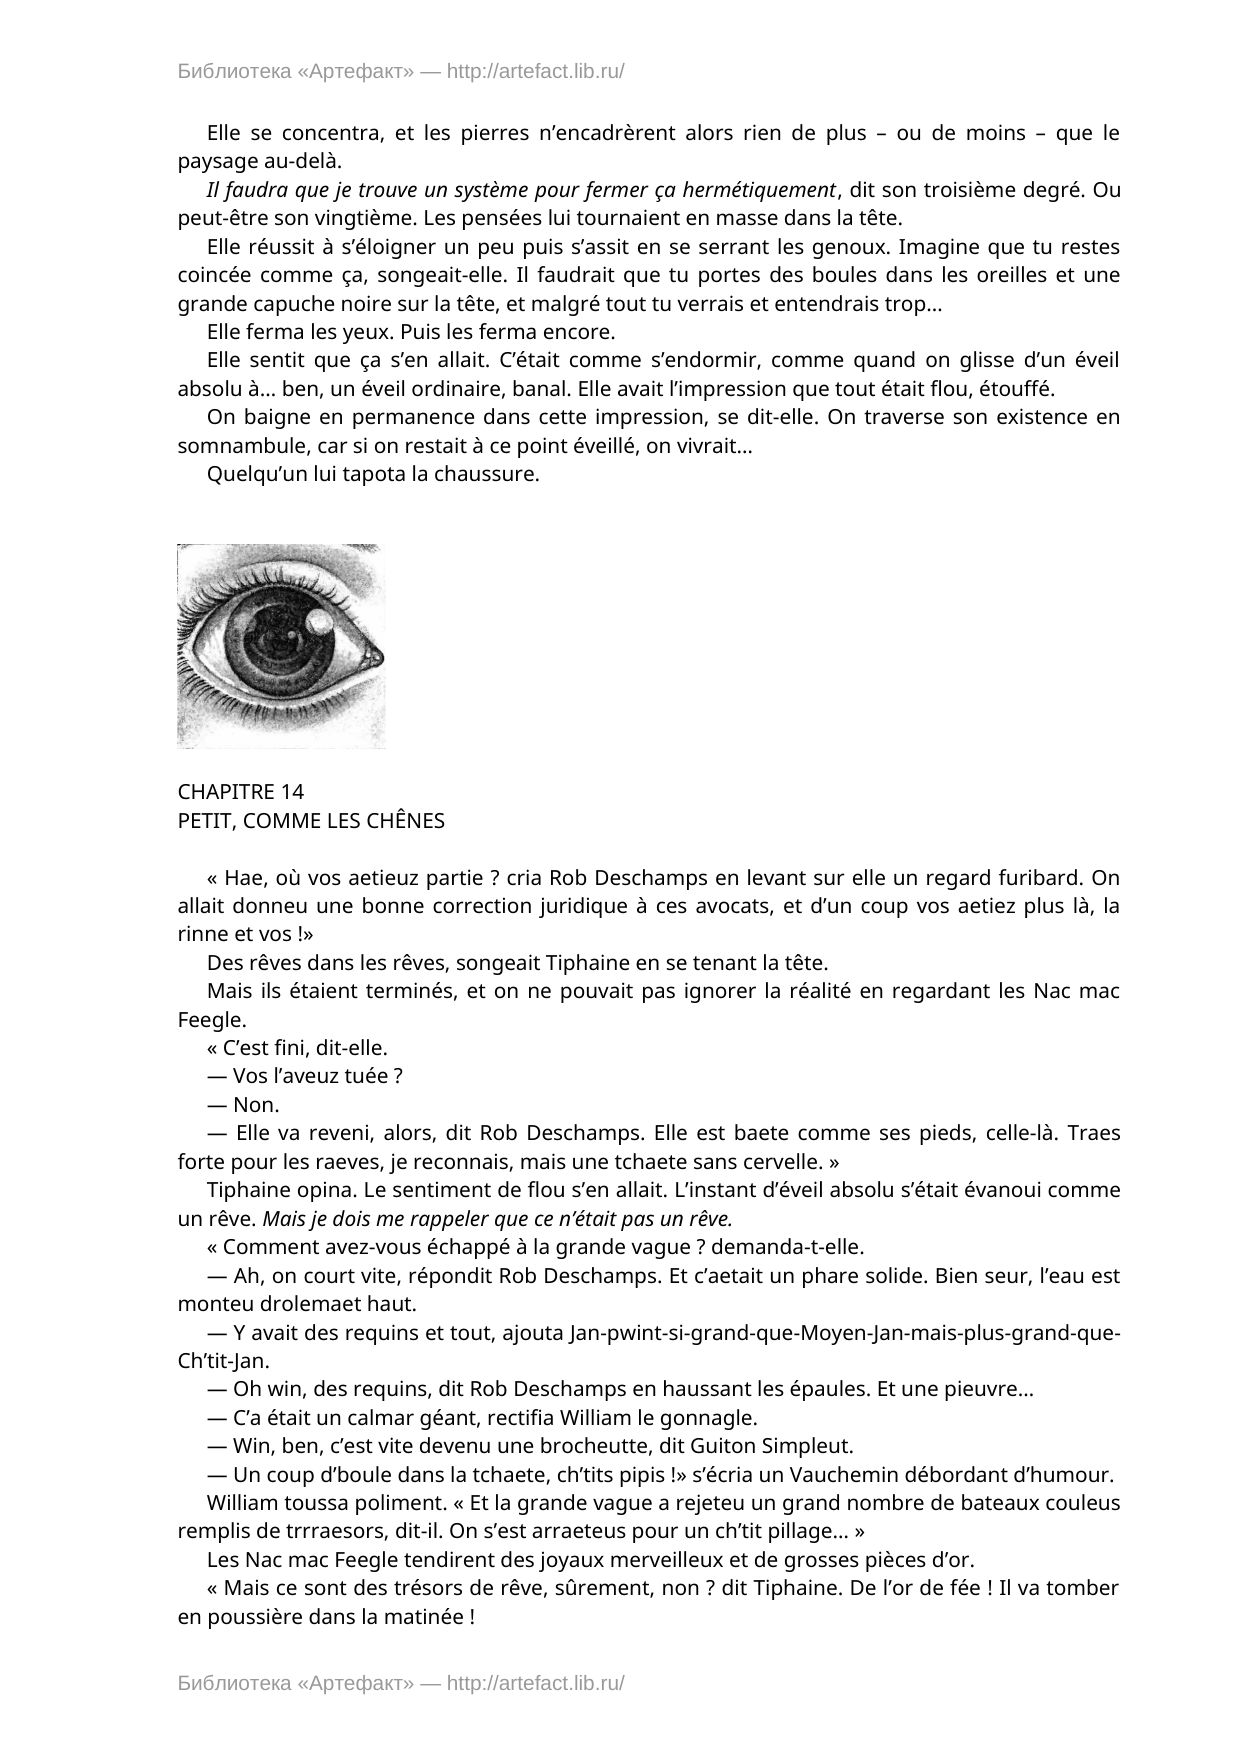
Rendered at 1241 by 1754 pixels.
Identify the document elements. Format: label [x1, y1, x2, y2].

picture [177, 544, 386, 749]
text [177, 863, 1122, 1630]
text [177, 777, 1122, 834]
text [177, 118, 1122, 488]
